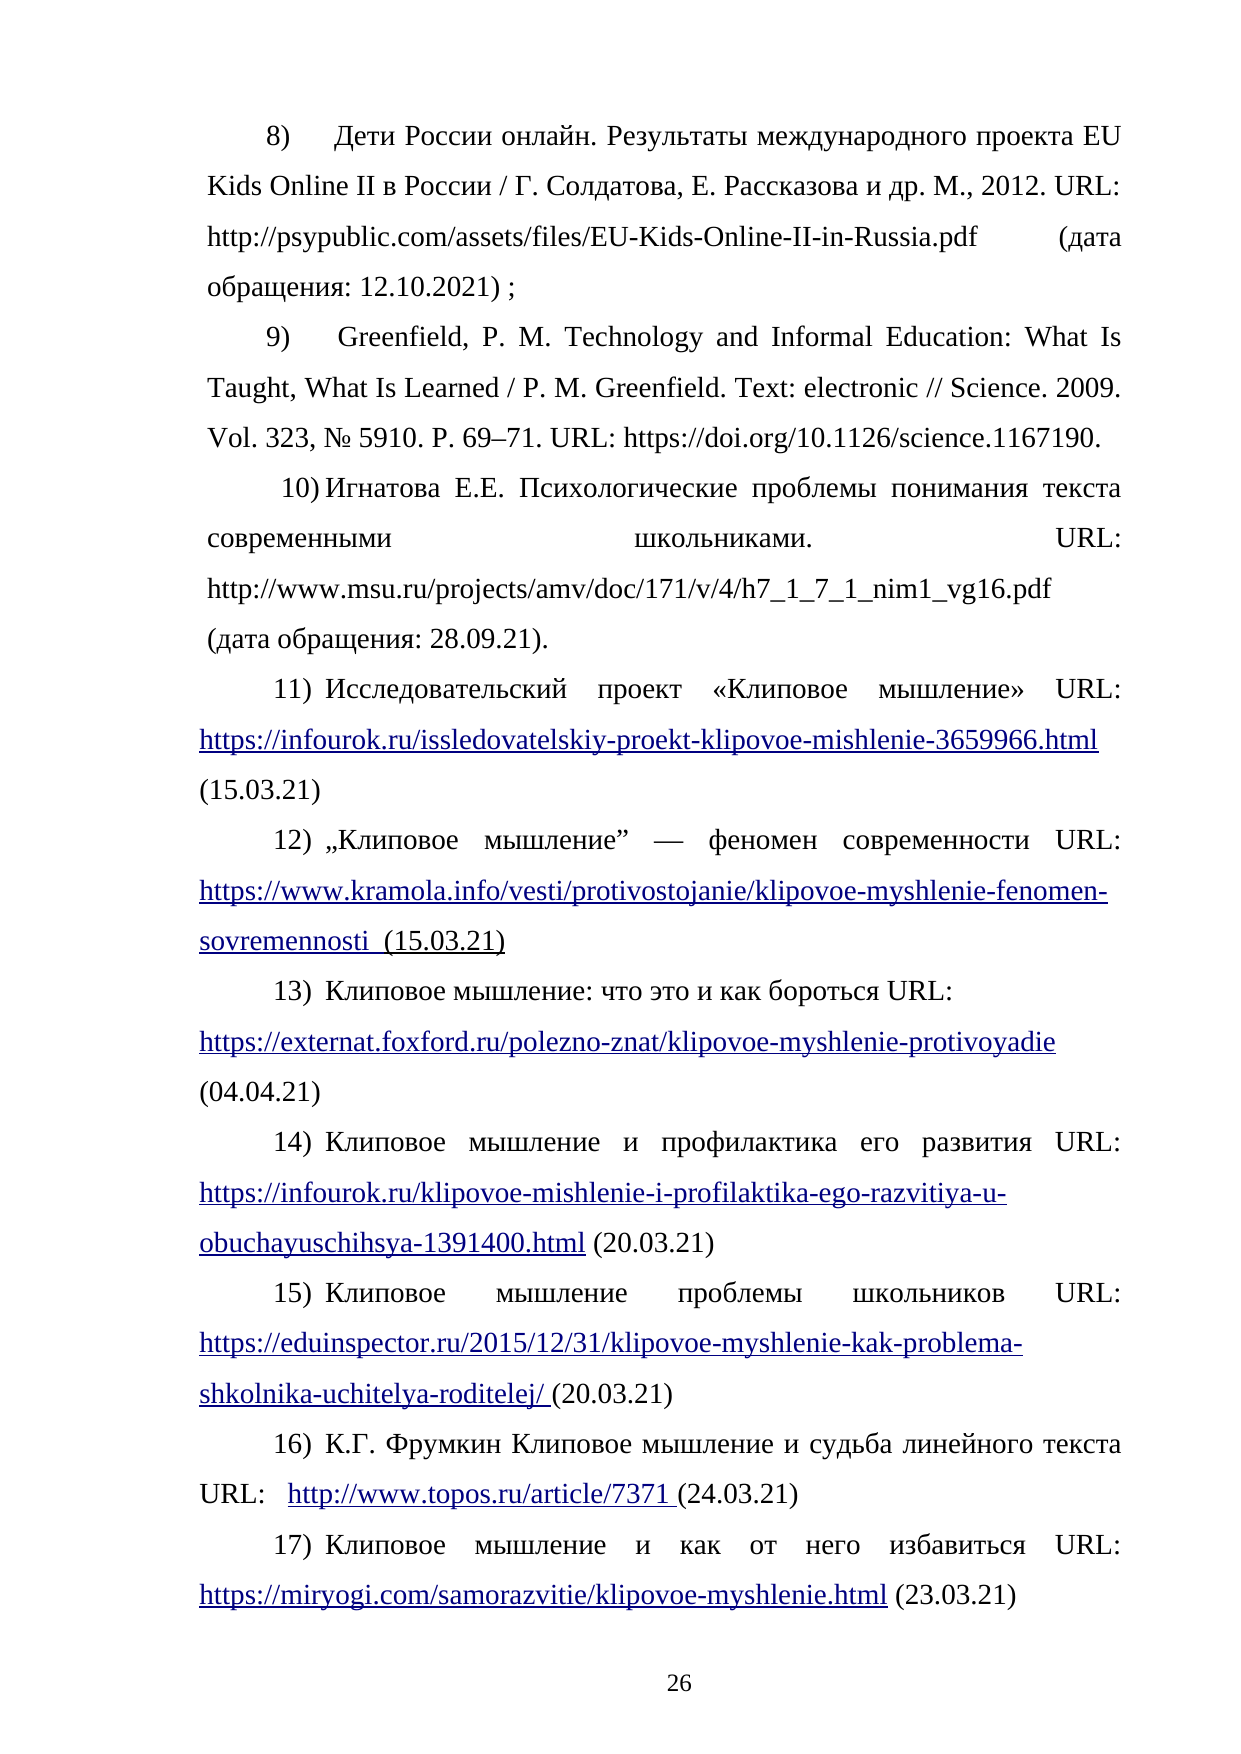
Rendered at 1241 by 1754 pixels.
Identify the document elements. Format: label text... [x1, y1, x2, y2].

list „Клиповое мышление” — феномен современности URL: https://www.kramola.info/vesti/protivostojanie/klipovoe-myshlenie-fenomen-sovremennosti (15.03.21) [199, 822, 1122, 957]
list Клиповое мышление и профилактика его развития URL: https://infourok.ru/klipovoe-mishlenie-i-profilaktika-ego-razvitiya-u-obuchayuschihsya-1391400.html (20.03.21) [199, 1124, 1122, 1258]
list Greenfield, P. M. Technology and Informal Education: What Is Taught, What Is Learned / P. M. Greenfield. Text: electronic // Science. 2009. Vol. 323, № 5910. P. 69–71. URL: https://doi.org/10.1126/science.1167190. [207, 319, 1122, 453]
list Дети России онлайн. Результаты международного проекта EU Kids Online II в России / Г. Солдатова, Е. Рассказова и др. М., 2012. URL: http://psypublic.com/assets/files/EU-Kids-Online-II-in-Russia.pdf (дата обращения: 12.10.2021) ; [207, 118, 1122, 303]
list Исследовательский проект «Клиповое мышление» URL: https://infourok.ru/issledovatelskiy-proekt-klipovoe-mishlenie-3659966.html (15.03.21) [199, 672, 1122, 806]
list Игнатова Е.Е. Психологические проблемы понимания текста современными школьниками. URL: http://www.msu.ru/projects/amv/doc/171/v/4/h7_1_7_1_nim1_vg16.pdf (дата обращения: 28.09.21). [207, 470, 1122, 655]
list Клиповое мышление: что это и как бороться URL: [199, 973, 1122, 1007]
list К.Г. Фрумкин Клиповое мышление и судьба линейного текста URL: http://www.topos.ru/article/7371 (24.03.21) [199, 1426, 1122, 1510]
list Клиповое мышление и как от него избавиться URL: https://miryogi.com/samorazvitie/klipovoe-myshlenie.html (23.03.21) [199, 1527, 1122, 1611]
list Клиповое мышление проблемы школьников URL: https://eduinspector.ru/2015/12/31/klipovoe-myshlenie-kak-problema-shkolnika-uchitelya-roditelej/ (20.03.21) [199, 1275, 1122, 1409]
text https://externat.foxford.ru/polezno-znat/klipovoe-myshlenie-protivoyadie (04.04.21) [199, 1024, 1122, 1108]
